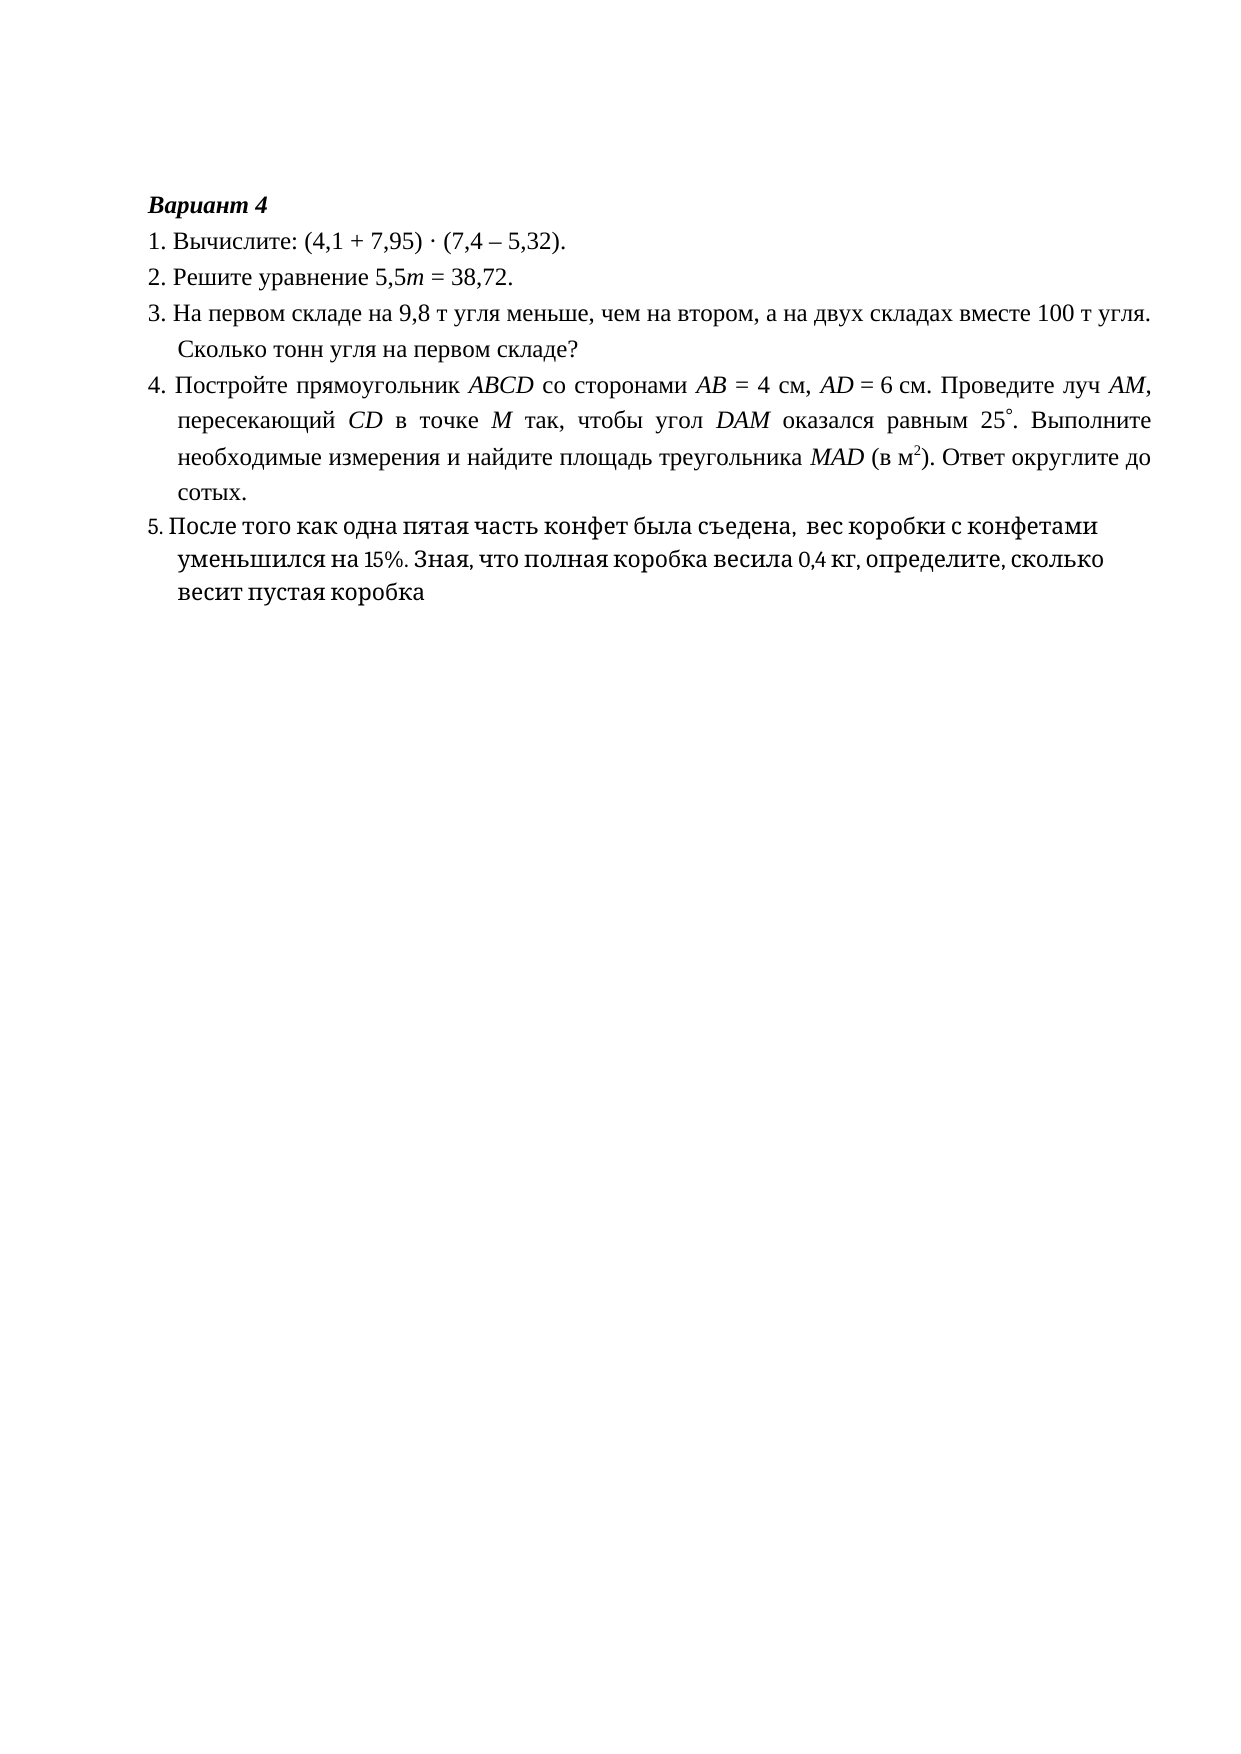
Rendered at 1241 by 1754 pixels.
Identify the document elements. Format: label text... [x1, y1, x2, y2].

text 4. Постройте прямоугольник ABCD со сторонами AB = 4 см, AD = 6 см. Проведите луч AM, пересекающий СD в точке M так, чтобы угол DAM оказался равным 25. Выполните необходимые измерения и найдите площадь треугольника MAD (в м2). Ответ округлите до сотых. [148, 370, 1152, 506]
text 1. Вычислите: (4,1 + 7,95) · (7,4 – 5,32). [148, 226, 1152, 255]
text 3. На первом складе на 9,8 т угля меньше, чем на втором, а на двух складах вместе 100 т угля. Сколько тонн угля на первом складе? [148, 298, 1152, 362]
text 2. Решите уравнение 5,5m = 38,72. [148, 262, 1152, 291]
text Вариант 4 [148, 190, 1152, 219]
subtitle 5. После того как одна пятая часть конфет была съедена, вес коробки с конфетами уменьшился на 15%. Зная, что полная коробка весила 0,4 кг, определите, сколько весит пустая коробка [148, 513, 1152, 606]
